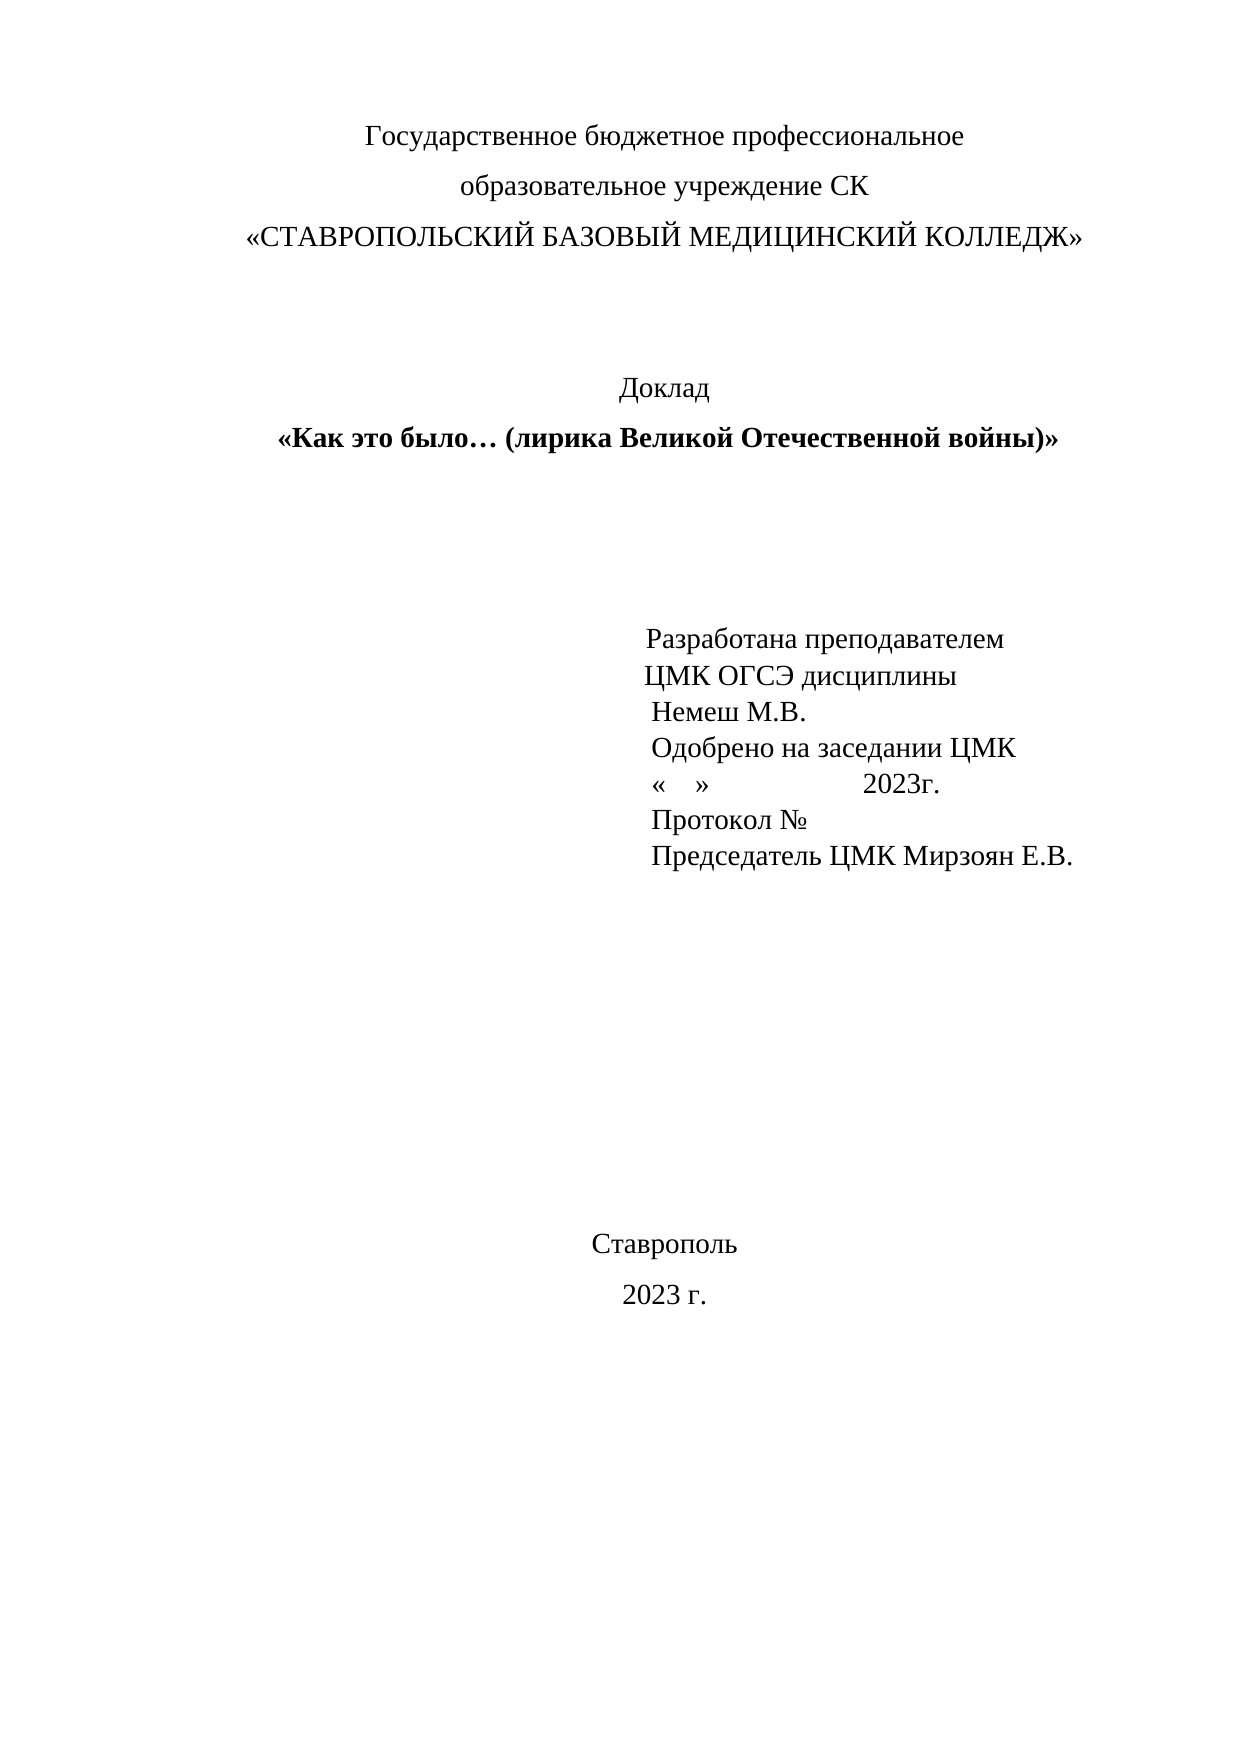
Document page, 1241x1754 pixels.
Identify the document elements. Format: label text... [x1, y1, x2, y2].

text ЦМК ОГСЭ дисциплины [177, 658, 1152, 691]
text Протокол № [177, 802, 1152, 836]
text Доклад [177, 370, 1152, 403]
text Председатель ЦМК Мирзоян Е.В. [177, 838, 1152, 872]
text Одобрено на заседании ЦМК [177, 730, 1152, 763]
text Разработана преподавателем [177, 621, 1152, 655]
text Государственное бюджетное профессиональное [177, 118, 1152, 152]
text Ставрополь [177, 1227, 1152, 1260]
text «СТАВРОПОЛЬСКИЙ БАЗОВЫЙ МЕДИЦИНСКИЙ КОЛЛЕДЖ» [177, 219, 1152, 252]
text 2023 г. [177, 1277, 1152, 1311]
text « » 2023г. [177, 766, 1152, 799]
text «Как это было… (лирика Великой Отечественной войны)» [177, 420, 1152, 453]
text Немеш М.В. [177, 694, 1152, 727]
text образовательное учреждение СК [177, 168, 1152, 202]
